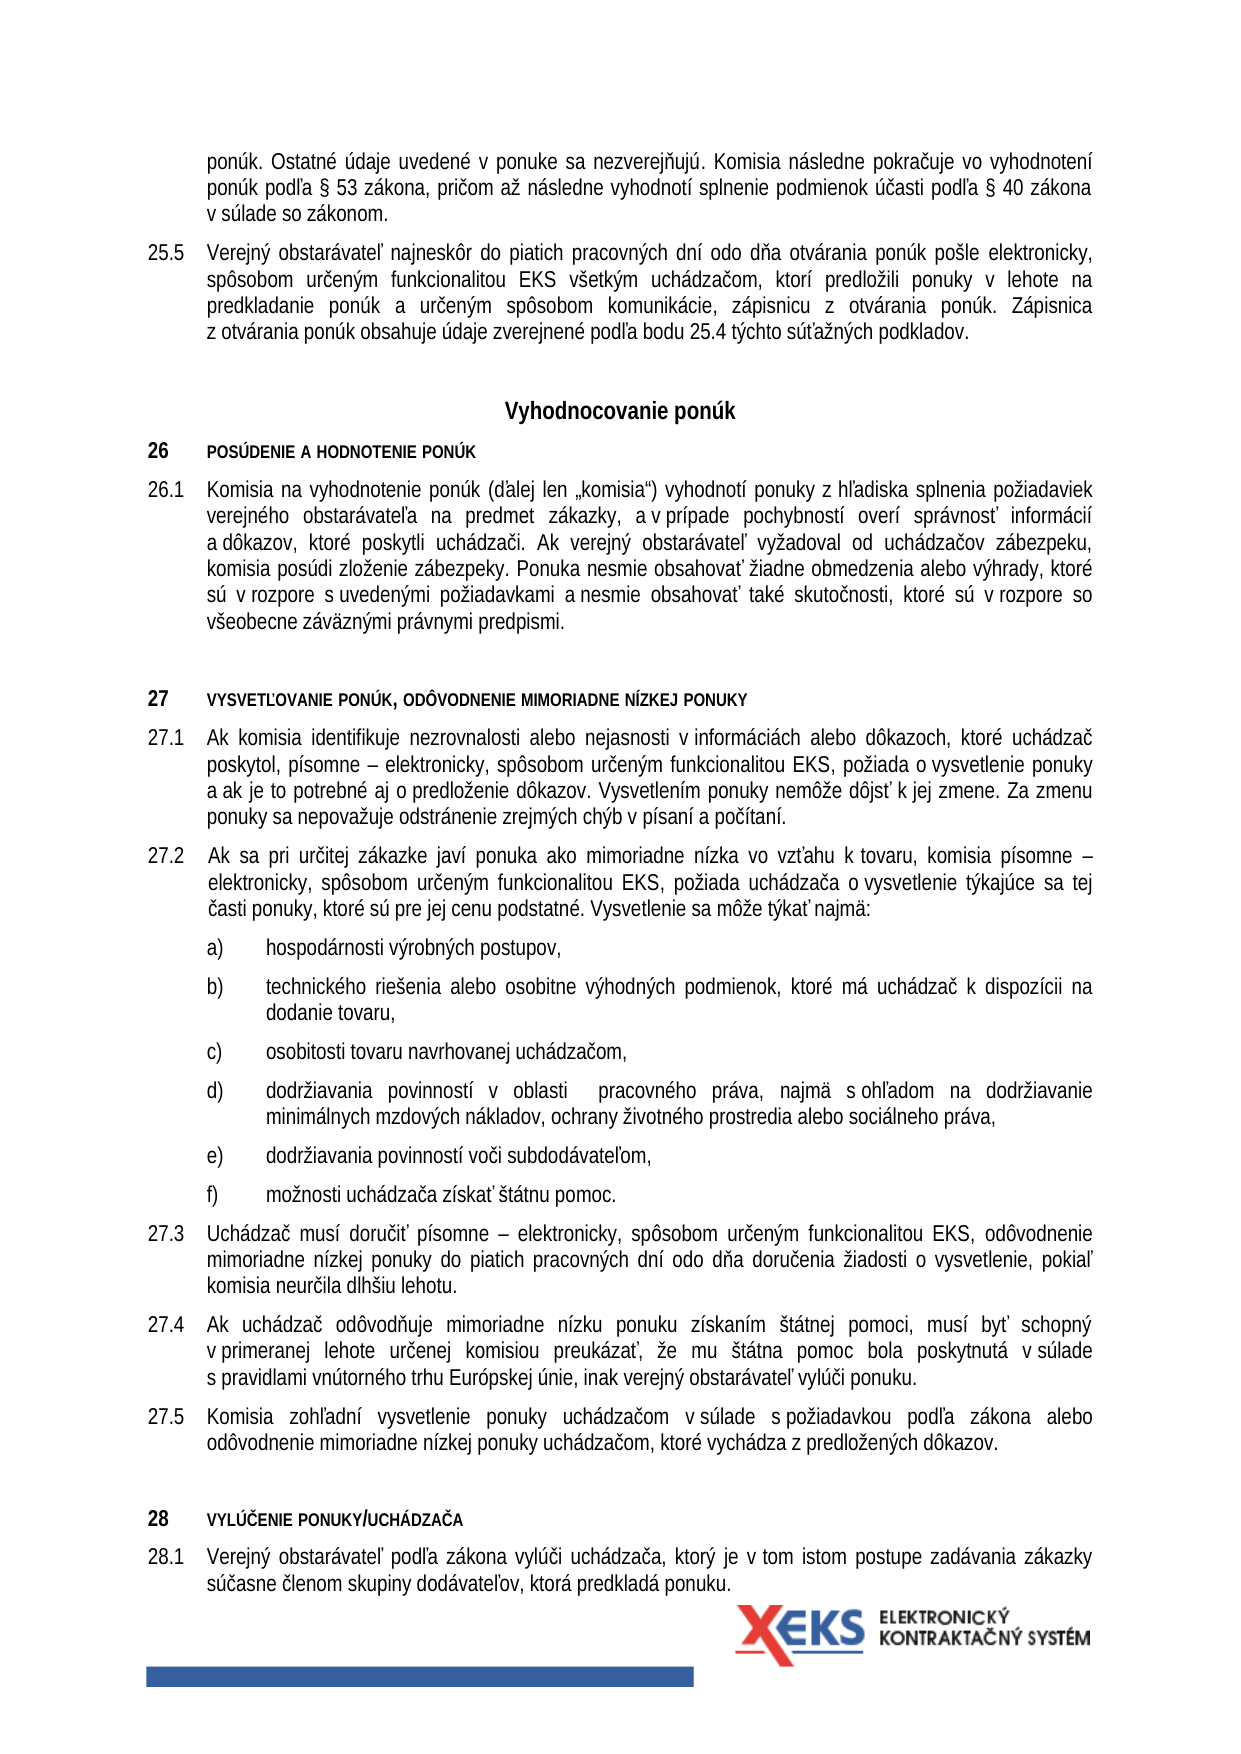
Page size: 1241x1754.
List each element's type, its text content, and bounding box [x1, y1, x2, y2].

list vylúčenie ponuky/uchádzača [148, 1504, 1093, 1531]
list dodržiavania povinností v oblasti pracovného práva, najmä s ohľadom na dodržiavanie minimálnych mzdových nákladov, ochrany životného prostredia alebo sociálneho práva, [207, 1077, 1093, 1129]
text Vyhodnocovanie ponúk [148, 396, 1093, 424]
list dodržiavania povinností voči subdodávateľom, [207, 1142, 1093, 1168]
list možnosti uchádzača získať štátnu pomoc. [207, 1181, 1093, 1207]
list Verejný obstarávateľ najneskôr do piatich pracovných dní odo dňa otvárania ponúk pošle elektronicky, spôsobom určeným funkcionalitou EKS všetkým uchádzačom, ktorí predložili ponuky v lehote na predkladanie ponúk a určeným spôsobom komunikácie, zápisnicu z otvárania ponúk. Zápisnica z otvárania ponúk obsahuje údaje zverejnené podľa bodu 25.4 týchto súťažných podkladov. [148, 239, 1093, 344]
list technického riešenia alebo osobitne výhodných podmienok, ktoré má uchádzač k dispozícii na dodanie tovaru, [207, 973, 1093, 1025]
list Verejný obstarávateľ podľa zákona vylúči uchádzača, ktorý je v tom istom postupe zadávania zákazky súčasne členom skupiny dodávateľov, ktorá predkladá ponuku. [148, 1543, 1093, 1596]
picture [146, 1605, 1090, 1687]
list Komisia na vyhodnotenie ponúk (ďalej len „komisia“) vyhodnotí ponuky z hľadiska splnenia požiadaviek verejného obstarávateľa na predmet zákazky, a v prípade pochybností overí správnosť informácií a dôkazov, ktoré poskytli uchádzači. Ak verejný obstarávateľ vyžadoval od uchádzačov zábezpeku, komisia posúdi zloženie zábezpeky. Ponuka nesmie obsahovať žiadne obmedzenia alebo výhrady, ktoré sú v rozpore s uvedenými požiadavkami a nesmie obsahovať také skutočnosti, ktoré sú v rozpore so všeobecne záväznými právnymi predpismi. [148, 476, 1093, 634]
list posúdenie a hodnotenie ponúk [148, 437, 1093, 463]
list Ak sa pri určitej zákazke javí ponuka ako mimoriadne nízka vo vzťahu k tovaru, komisia písomne – elektronicky, spôsobom určeným funkcionalitou EKS, požiada uchádzača o vysvetlenie týkajúce sa tej časti ponuky, ktoré sú pre jej cenu podstatné. Vysvetlenie sa môže týkať najmä: [148, 842, 1093, 921]
list Komisia zohľadní vysvetlenie ponuky uchádzačom v súlade s požiadavkou podľa zákona alebo odôvodnenie mimoriadne nízkej ponuky uchádzačom, ktoré vychádza z predložených dôkazov. [148, 1403, 1093, 1455]
list hospodárnosti výrobných postupov, [207, 934, 1093, 960]
list Ak uchádzač odôvodňuje mimoriadne nízku ponuku získaním štátnej pomoci, musí byť schopný v primeranej lehote určenej komisiou preukázať, že mu štátna pomoc bola poskytnutá v súlade s pravidlami vnútorného trhu Európskej únie, inak verejný obstarávateľ vylúči ponuku. [148, 1311, 1093, 1390]
list vysvetľovanie ponúk, odôvodnenie mimoriadne nízkej ponuky [148, 685, 1093, 712]
list Uchádzač musí doručiť písomne – elektronicky, spôsobom určeným funkcionalitou EKS, odôvodnenie mimoriadne nízkej ponuky do piatich pracovných dní odo dňa doručenia žiadosti o vysvetlenie, pokiaľ komisia neurčila dlhšiu lehotu. [148, 1219, 1093, 1299]
list osobitosti tovaru navrhovanej uchádzačom, [207, 1038, 1093, 1064]
list Ak komisia identifikuje nezrovnalosti alebo nejasnosti v informáciách alebo dôkazoch, ktoré uchádzač poskytol, písomne – elektronicky, spôsobom určeným funkcionalitou EKS, požiada o vysvetlenie ponuky a ak je to potrebné aj o predloženie dôkazov. Vysvetlením ponuky nemôže dôjsť k jej zmene. Za zmenu ponuky sa nepovažuje odstránenie zrejmých chýb v písaní a počítaní. [148, 724, 1093, 830]
